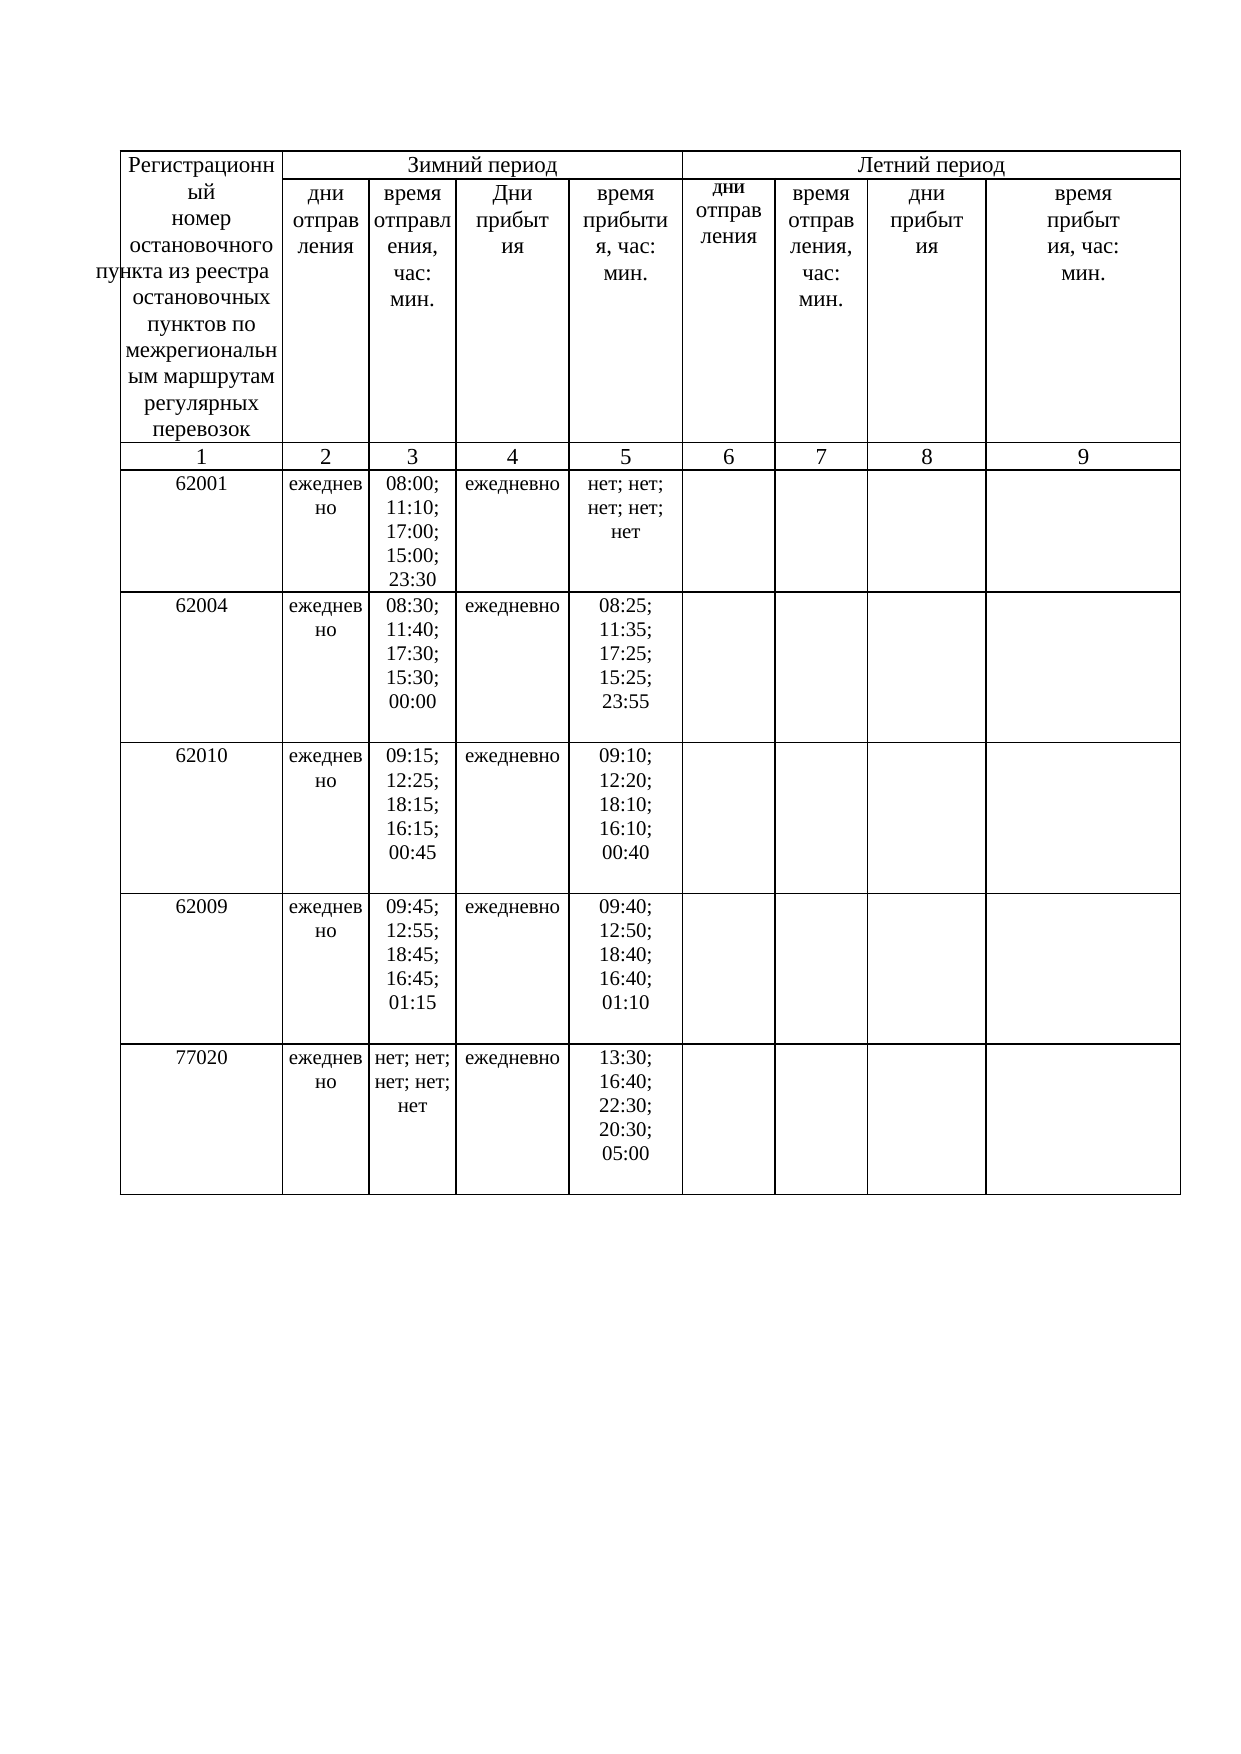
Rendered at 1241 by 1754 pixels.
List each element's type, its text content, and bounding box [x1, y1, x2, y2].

table_cell нет; нет; нет; нет; нет [370, 1045, 455, 1194]
table_cell 09:15; 12:25; 18:15; 16:15; 00:45 [370, 743, 455, 892]
table_cell [868, 743, 985, 892]
table_cell [683, 471, 774, 591]
table_cell время отправл ения, час: мин. [370, 180, 455, 441]
table_cell 6 [683, 443, 774, 469]
table_cell 62001 [121, 471, 282, 591]
table_cell ДНИ отправ ления [683, 180, 774, 441]
table_cell 08:25; 11:35; 17:25; 15:25; 23:55 [570, 593, 682, 742]
table_cell ежедневно [283, 593, 368, 742]
table_cell [868, 894, 985, 1043]
table_cell [987, 593, 1180, 742]
table_cell нет; нет; нет; нет; нет [570, 471, 682, 591]
table_cell 9 [987, 443, 1180, 469]
table_cell ежедневно [283, 894, 368, 1043]
table_cell ежедневно [457, 1045, 568, 1194]
table_cell 62009 [121, 894, 282, 1043]
table_cell [868, 593, 985, 742]
table_cell 1 [121, 443, 282, 469]
table_cell [987, 894, 1180, 1043]
table_cell 2 [283, 443, 368, 469]
table_cell [776, 471, 867, 591]
table_cell дни прибыт ия [868, 180, 985, 441]
table_cell ежедневно [283, 1045, 368, 1194]
table_cell 62010 [121, 743, 282, 892]
table_cell [776, 593, 867, 742]
table_cell ежедневно [283, 471, 368, 591]
table_cell [987, 743, 1180, 892]
table_cell 08:30; 11:40; 17:30; 15:30; 00:00 [370, 593, 455, 742]
table_header Летний период [683, 152, 1180, 178]
table_cell ежедневно [457, 471, 568, 591]
table_cell время прибыт ия, час: мин. [987, 180, 1180, 441]
table_cell 4 [457, 443, 568, 469]
table_cell время отправ ления, час: мин. [776, 180, 867, 441]
table_cell время прибыти я, час: мин. [570, 180, 682, 441]
table_cell [683, 894, 774, 1043]
table_cell 13:30; 16:40; 22:30; 20:30; 05:00 [570, 1045, 682, 1194]
table_cell [683, 743, 774, 892]
table_cell [683, 593, 774, 742]
table_cell [987, 471, 1180, 591]
table_header Зимний период [283, 152, 682, 178]
table_cell [776, 1045, 867, 1194]
table_cell ежедневно [457, 894, 568, 1043]
table_cell Дни прибыт ия [457, 180, 568, 441]
table_cell [776, 743, 867, 892]
table_cell дни отправ ления [283, 180, 368, 441]
table_cell ежедневно [283, 743, 368, 892]
table_cell 08:00; 11:10; 17:00; 15:00; 23:30 [370, 471, 455, 591]
table_cell 7 [776, 443, 867, 469]
table_cell [987, 1045, 1180, 1194]
table_cell 09:45; 12:55; 18:45; 16:45; 01:15 [370, 894, 455, 1043]
table_cell 09:40; 12:50; 18:40; 16:40; 01:10 [570, 894, 682, 1043]
table_cell 5 [570, 443, 682, 469]
table_cell 3 [370, 443, 455, 469]
table_cell 77020 [121, 1045, 282, 1194]
table_cell ежедневно [457, 593, 568, 742]
table_header Регистрационный номер остановочного пункта из реестра остановочных пунктов по межрегиональным маршрутам регулярных перевозок [121, 152, 282, 441]
table_cell 8 [868, 443, 985, 469]
table_cell [868, 1045, 985, 1194]
table_cell ежедневно [457, 743, 568, 892]
table_cell [683, 1045, 774, 1194]
table_cell 62004 [121, 593, 282, 742]
table_cell [868, 471, 985, 591]
table_cell [776, 894, 867, 1043]
table_cell 09:10; 12:20; 18:10; 16:10; 00:40 [570, 743, 682, 892]
